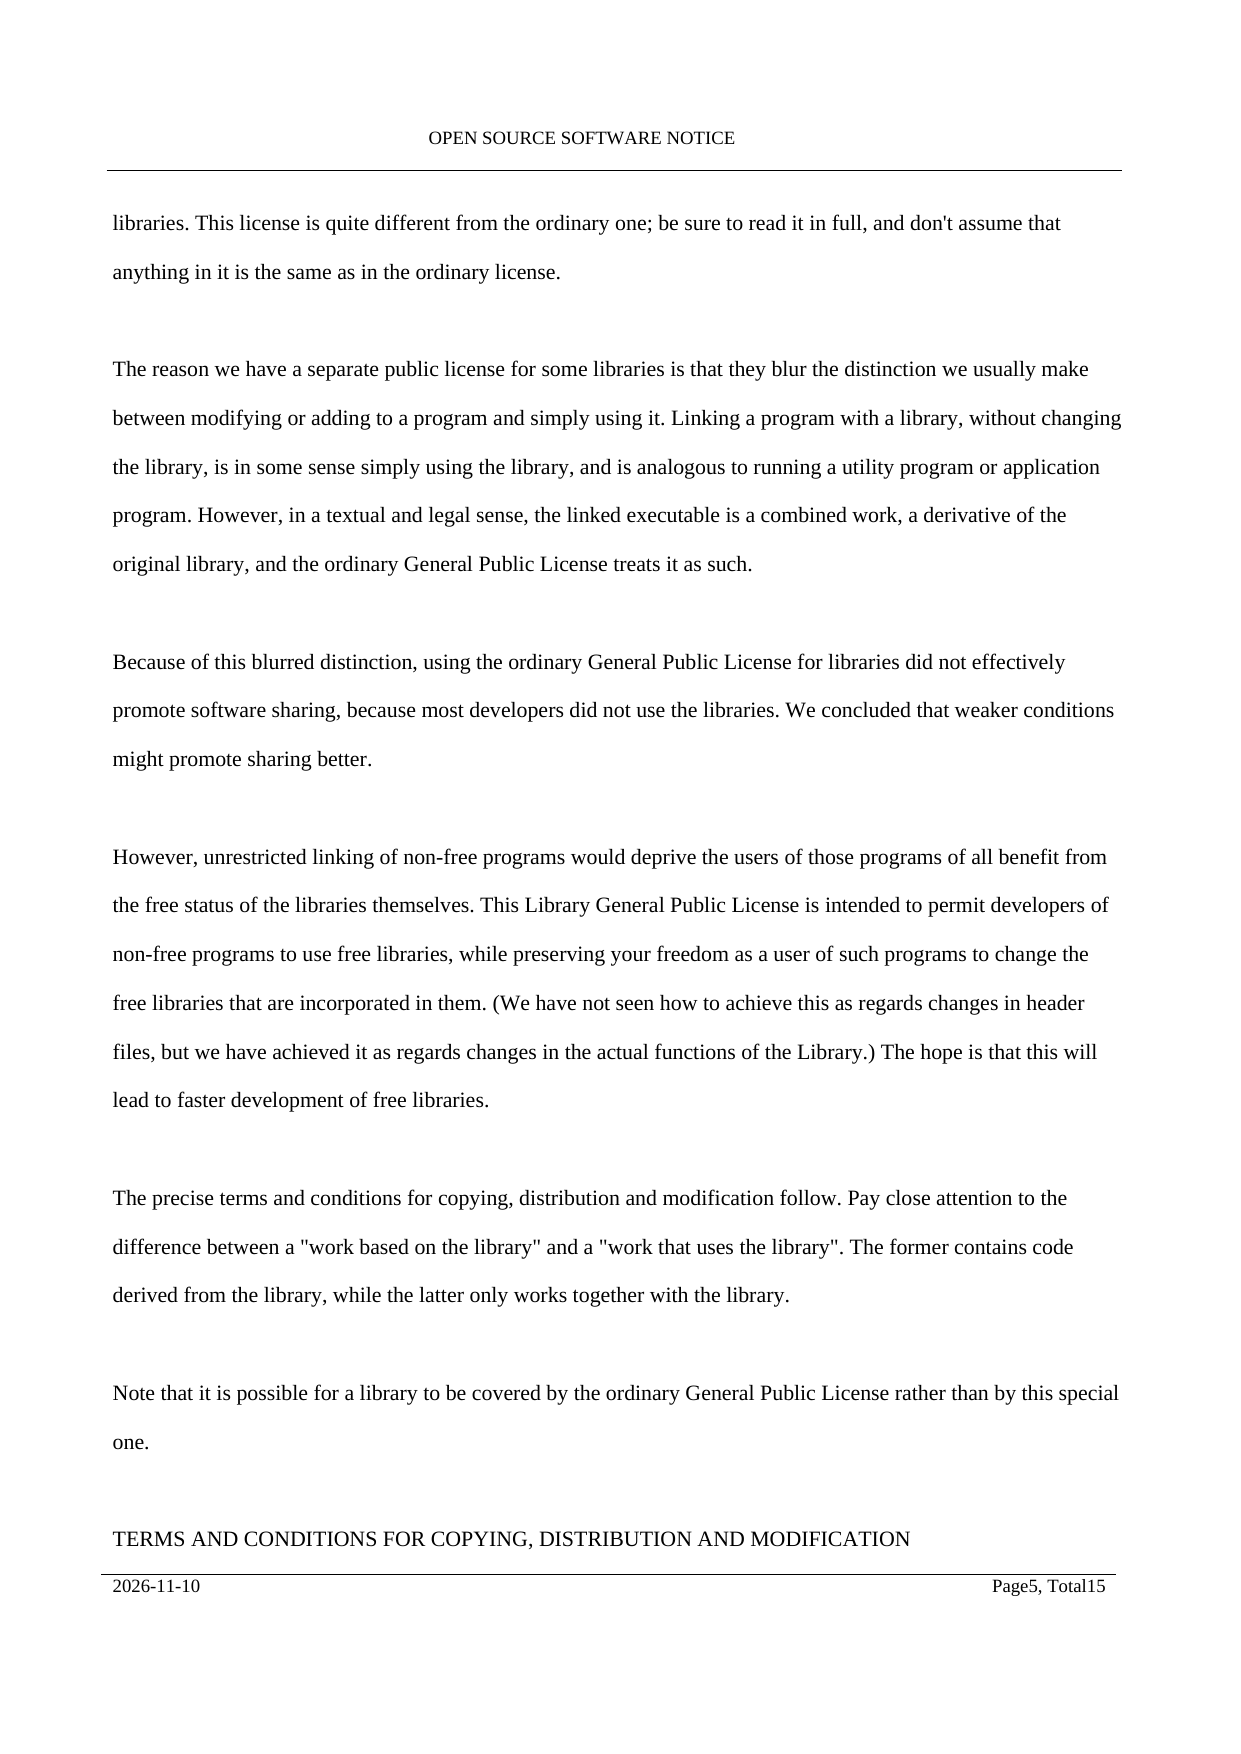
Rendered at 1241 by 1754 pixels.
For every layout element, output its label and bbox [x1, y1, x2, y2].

text [112, 206, 1128, 1555]
